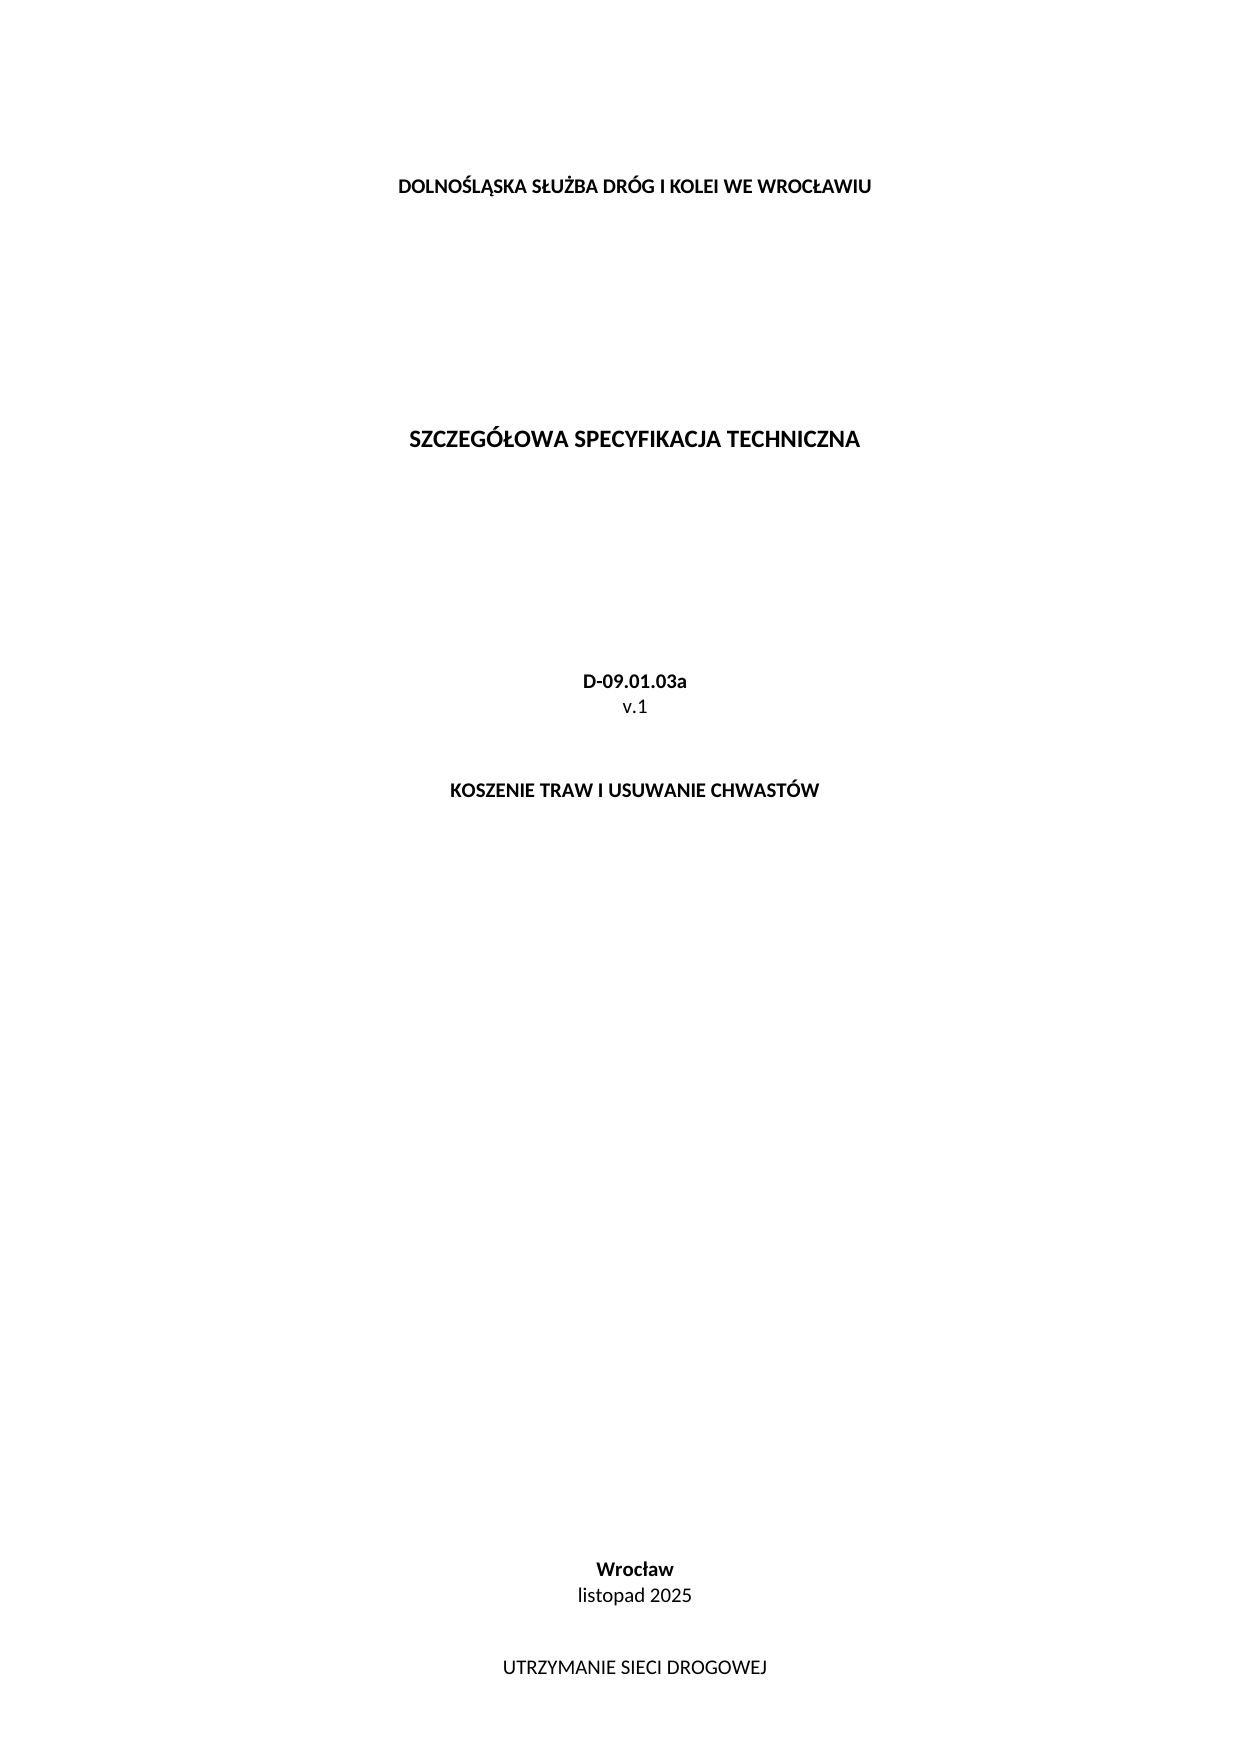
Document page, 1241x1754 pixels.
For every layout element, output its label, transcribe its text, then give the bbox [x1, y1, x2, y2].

text D-09.01.03a [148, 668, 1122, 693]
text KOSZENIE TRAW I USUWANIE CHWASTÓW [148, 777, 1122, 802]
text v.1 [148, 693, 1122, 719]
text Wrocław [148, 1556, 1122, 1582]
text SZCZEGÓŁOWA SPECYFIKACJA TECHNICZNA [148, 423, 1122, 453]
text DOLNOŚLĄSKA SŁUŻBA DRÓG I KOLEI WE WROCŁAWIU [148, 173, 1122, 198]
text listopad 2025 [148, 1582, 1122, 1607]
